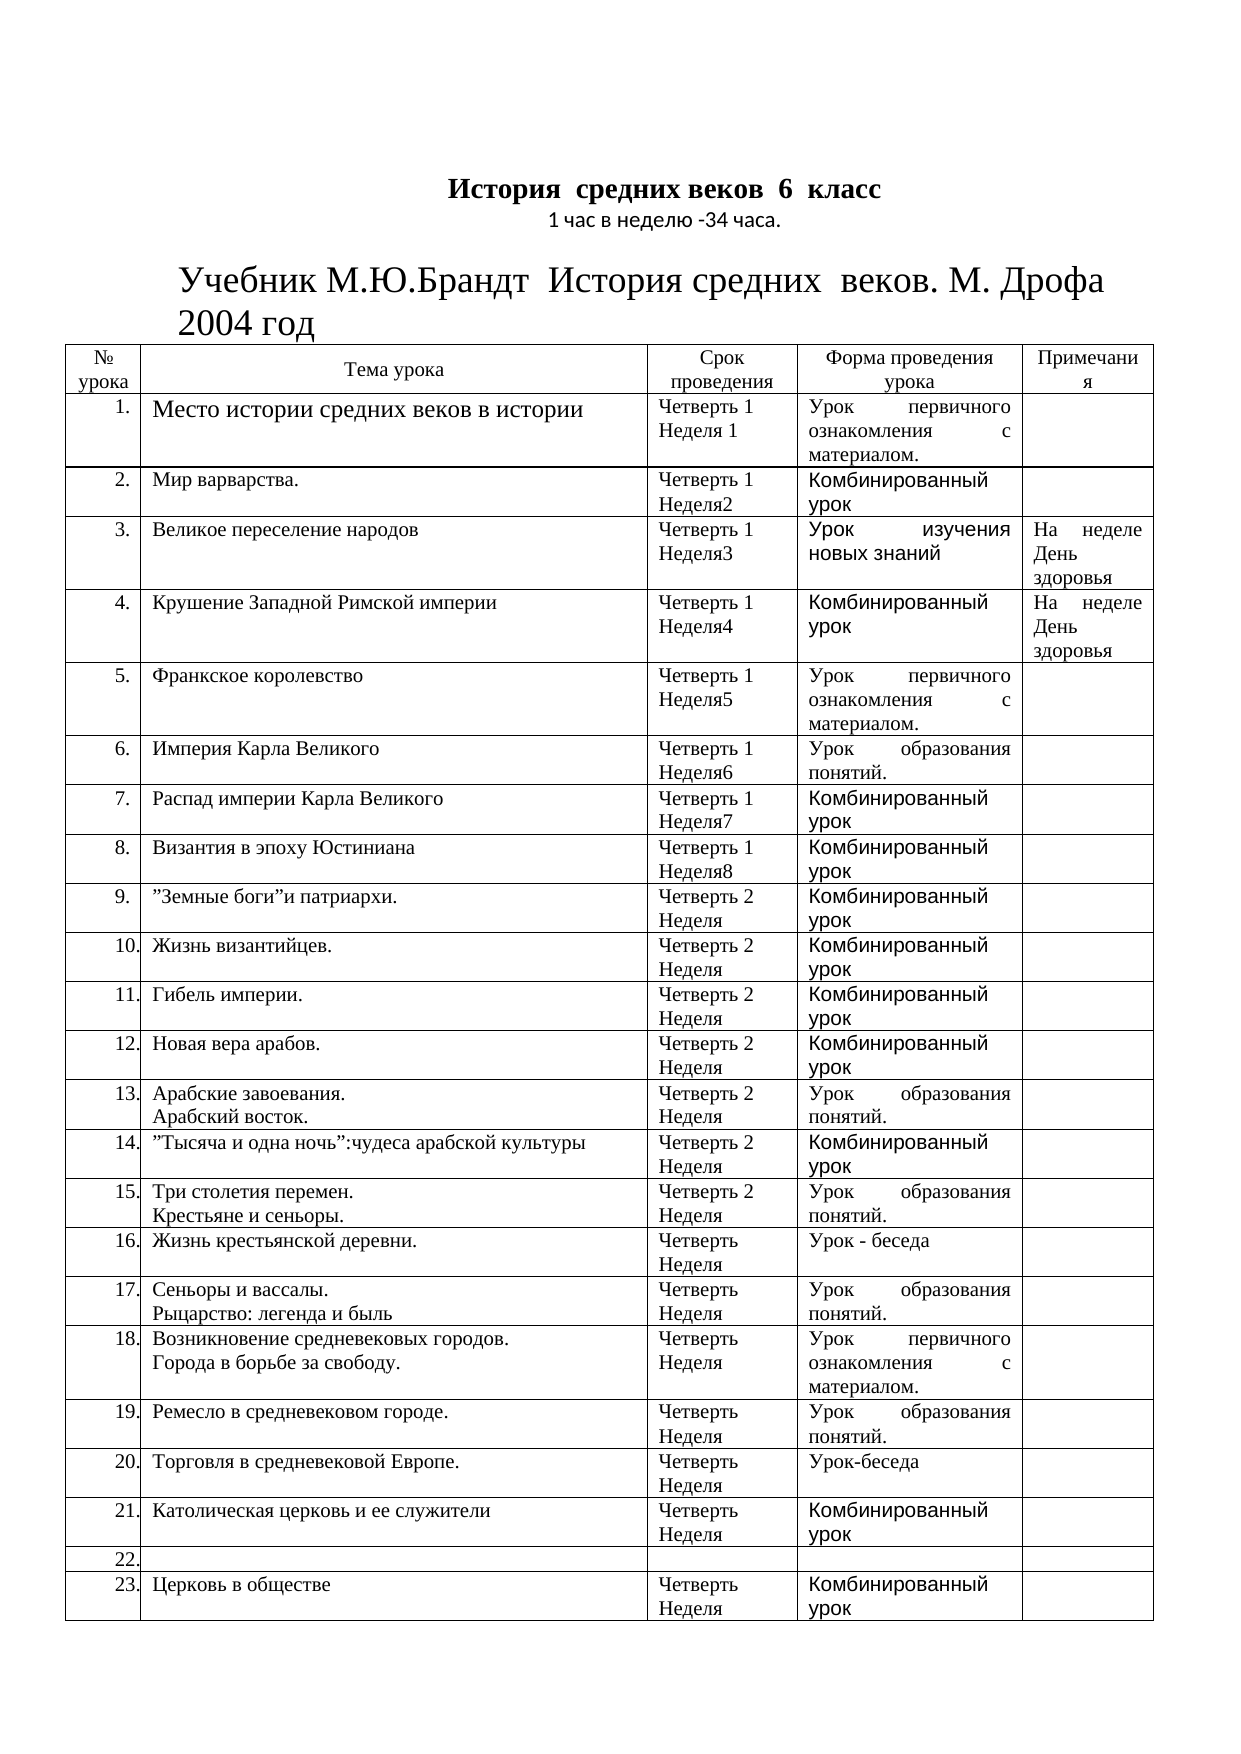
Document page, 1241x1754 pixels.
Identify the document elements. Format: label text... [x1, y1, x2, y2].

table_cell Комбинированный урок [798, 982, 1022, 1030]
table_cell Арабские завоевания. Арабский восток. [141, 1080, 647, 1128]
table_cell [798, 1547, 1022, 1571]
table_cell Четверть 1 Неделя7 [648, 785, 797, 833]
table_cell На неделе День здоровья [1023, 517, 1153, 589]
table_cell [66, 1498, 140, 1546]
table_cell [1023, 1449, 1153, 1497]
table_cell [1023, 1179, 1153, 1227]
table_cell Гибель империи. [141, 982, 647, 1030]
table_cell Урок образования понятий. [798, 1080, 1022, 1128]
table_cell [66, 1228, 140, 1276]
table_cell Четверть 2 Неделя [648, 1179, 797, 1227]
table_cell [1023, 1400, 1153, 1448]
table_cell [1023, 1080, 1153, 1128]
table_cell [1023, 394, 1153, 466]
table_cell [1023, 468, 1153, 516]
table_cell Урок-беседа [798, 1449, 1022, 1497]
table_cell [1023, 933, 1153, 981]
table_cell Четверть 1 Неделя5 [648, 663, 797, 735]
table_cell [66, 517, 140, 589]
table_cell [66, 1080, 140, 1128]
table_cell Урок образования понятий. [798, 1400, 1022, 1448]
table_cell [141, 1547, 647, 1571]
table_cell Четверть 1 Неделя2 [648, 468, 797, 516]
table_cell На неделе День здоровья [1023, 590, 1153, 662]
table_cell Жизнь крестьянской деревни. [141, 1228, 647, 1276]
table_cell [66, 736, 140, 784]
table_cell Четверть 1 Неделя 1 [648, 394, 797, 466]
table_cell Урок образования понятий. [798, 1179, 1022, 1227]
table_cell Четверть Неделя [648, 1498, 797, 1546]
table_cell [66, 1031, 140, 1079]
table_cell [66, 468, 140, 516]
table_cell [1023, 1277, 1153, 1325]
table_cell [1023, 663, 1153, 735]
table_header Срок проведения [648, 345, 797, 393]
table_cell [66, 982, 140, 1030]
table_cell [66, 1400, 140, 1448]
table_cell Четверть 1 Неделя3 [648, 517, 797, 589]
table_cell Четверть 1 Неделя8 [648, 835, 797, 883]
table_cell ”Земные боги”и патриархи. [141, 884, 647, 932]
table_cell Комбинированный урок [798, 1130, 1022, 1178]
table_cell [66, 1449, 140, 1497]
table_cell [66, 590, 140, 662]
table_cell Четверть Неделя [648, 1572, 797, 1620]
table_cell Комбинированный урок [798, 1498, 1022, 1546]
table_cell Новая вера арабов. [141, 1031, 647, 1079]
table_cell Комбинированный урок [798, 468, 1022, 516]
table_cell [66, 1547, 140, 1571]
table_cell Урок образования понятий. [798, 1277, 1022, 1325]
table_cell Урок образования понятий. [798, 736, 1022, 784]
table_cell Империя Карла Великого [141, 736, 647, 784]
table_cell Торговля в средневековой Европе. [141, 1449, 647, 1497]
table_cell [66, 835, 140, 883]
table_cell Место истории средних веков в истории [141, 394, 647, 466]
table_cell Мир варварства. [141, 468, 647, 516]
table_cell Урок первичного ознакомления с материалом. [798, 663, 1022, 735]
table_header Тема урока [141, 345, 647, 393]
table_cell Жизнь византийцев. [141, 933, 647, 981]
table_cell [66, 1326, 140, 1398]
table_cell Распад империи Карла Великого [141, 785, 647, 833]
table_cell [1023, 1228, 1153, 1276]
text Учебник М.Ю.Брандт История средних веков. М. Дрофа 2004 год [177, 258, 1152, 344]
table_cell Четверть Неделя [648, 1449, 797, 1497]
table_cell Четверть Неделя [648, 1228, 797, 1276]
table_cell Католическая церковь и ее служители [141, 1498, 647, 1546]
table_cell Возникновение средневековых городов. Города в борьбе за свободу. [141, 1326, 647, 1398]
table_cell Четверть 2 Неделя [648, 884, 797, 932]
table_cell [798, 1572, 1022, 1620]
table_cell Великое переселение народов [141, 517, 647, 589]
table_cell [1023, 982, 1153, 1030]
table_cell [1023, 1547, 1153, 1571]
table_cell [66, 884, 140, 932]
table_cell [1023, 736, 1153, 784]
table_cell Четверть 2 Неделя [648, 982, 797, 1030]
table_cell Четверть Неделя [648, 1400, 797, 1448]
table_header Примечания [1023, 345, 1153, 393]
table_header Форма проведения урока [798, 345, 1022, 393]
table_cell [66, 1277, 140, 1325]
table_cell Византия в эпоху Юстиниана [141, 835, 647, 883]
table_cell Четверть 2 Неделя [648, 933, 797, 981]
table_cell Комбинированный урок [798, 590, 1022, 662]
table_cell Комбинированный урок [798, 835, 1022, 883]
text 1 час в неделю -34 часа. [177, 205, 1152, 233]
table_cell Крушение Западной Римской империи [141, 590, 647, 662]
table_cell Комбинированный урок [798, 1031, 1022, 1079]
table_cell Четверть 2 Неделя [648, 1130, 797, 1178]
table_cell [1023, 884, 1153, 932]
table_cell ”Тысяча и одна ночь”:чудеса арабской культуры [141, 1130, 647, 1178]
table_cell [66, 1130, 140, 1178]
table_cell Четверть 2 Неделя [648, 1080, 797, 1128]
table_cell Четверть 1 Неделя6 [648, 736, 797, 784]
table_cell [1023, 1498, 1153, 1546]
table_cell Урок - беседа [798, 1228, 1022, 1276]
table_cell [648, 1547, 797, 1571]
table_cell [1023, 835, 1153, 883]
table_header № урока [66, 345, 140, 393]
table_cell Комбинированный урок [798, 884, 1022, 932]
table_cell Три столетия перемен. Крестьяне и сеньоры. [141, 1179, 647, 1227]
table_cell Сеньоры и вассалы. Рыцарство: легенда и быль [141, 1277, 647, 1325]
table_cell [1023, 1572, 1153, 1620]
table_cell Четверть Неделя [648, 1326, 797, 1398]
table_cell Франкское королевство [141, 663, 647, 735]
table_cell Церковь в обществе [141, 1572, 647, 1620]
table_cell Комбинированный урок [798, 933, 1022, 981]
table_cell [66, 1179, 140, 1227]
table_cell Урок первичного ознакомления с материалом. [798, 394, 1022, 466]
table_cell [1023, 1031, 1153, 1079]
table_cell [1023, 1326, 1153, 1398]
table_cell Ремесло в средневековом городе. [141, 1400, 647, 1448]
table_cell [1023, 785, 1153, 833]
table_cell [66, 663, 140, 735]
table_cell [66, 394, 140, 466]
table_cell Четверть 1 Неделя4 [648, 590, 797, 662]
table_cell [1023, 1130, 1153, 1178]
table_cell Четверть Неделя [648, 1277, 797, 1325]
text История средних веков 6 класс [177, 171, 1152, 205]
table_cell Урок изучения новых знаний [798, 517, 1022, 589]
table_cell [66, 785, 140, 833]
table_cell Четверть 2 Неделя [648, 1031, 797, 1079]
table_cell Комбинированный урок [798, 785, 1022, 833]
table_cell Урок первичного ознакомления с материалом. [798, 1326, 1022, 1398]
table_cell [66, 933, 140, 981]
table_cell [66, 1572, 140, 1620]
